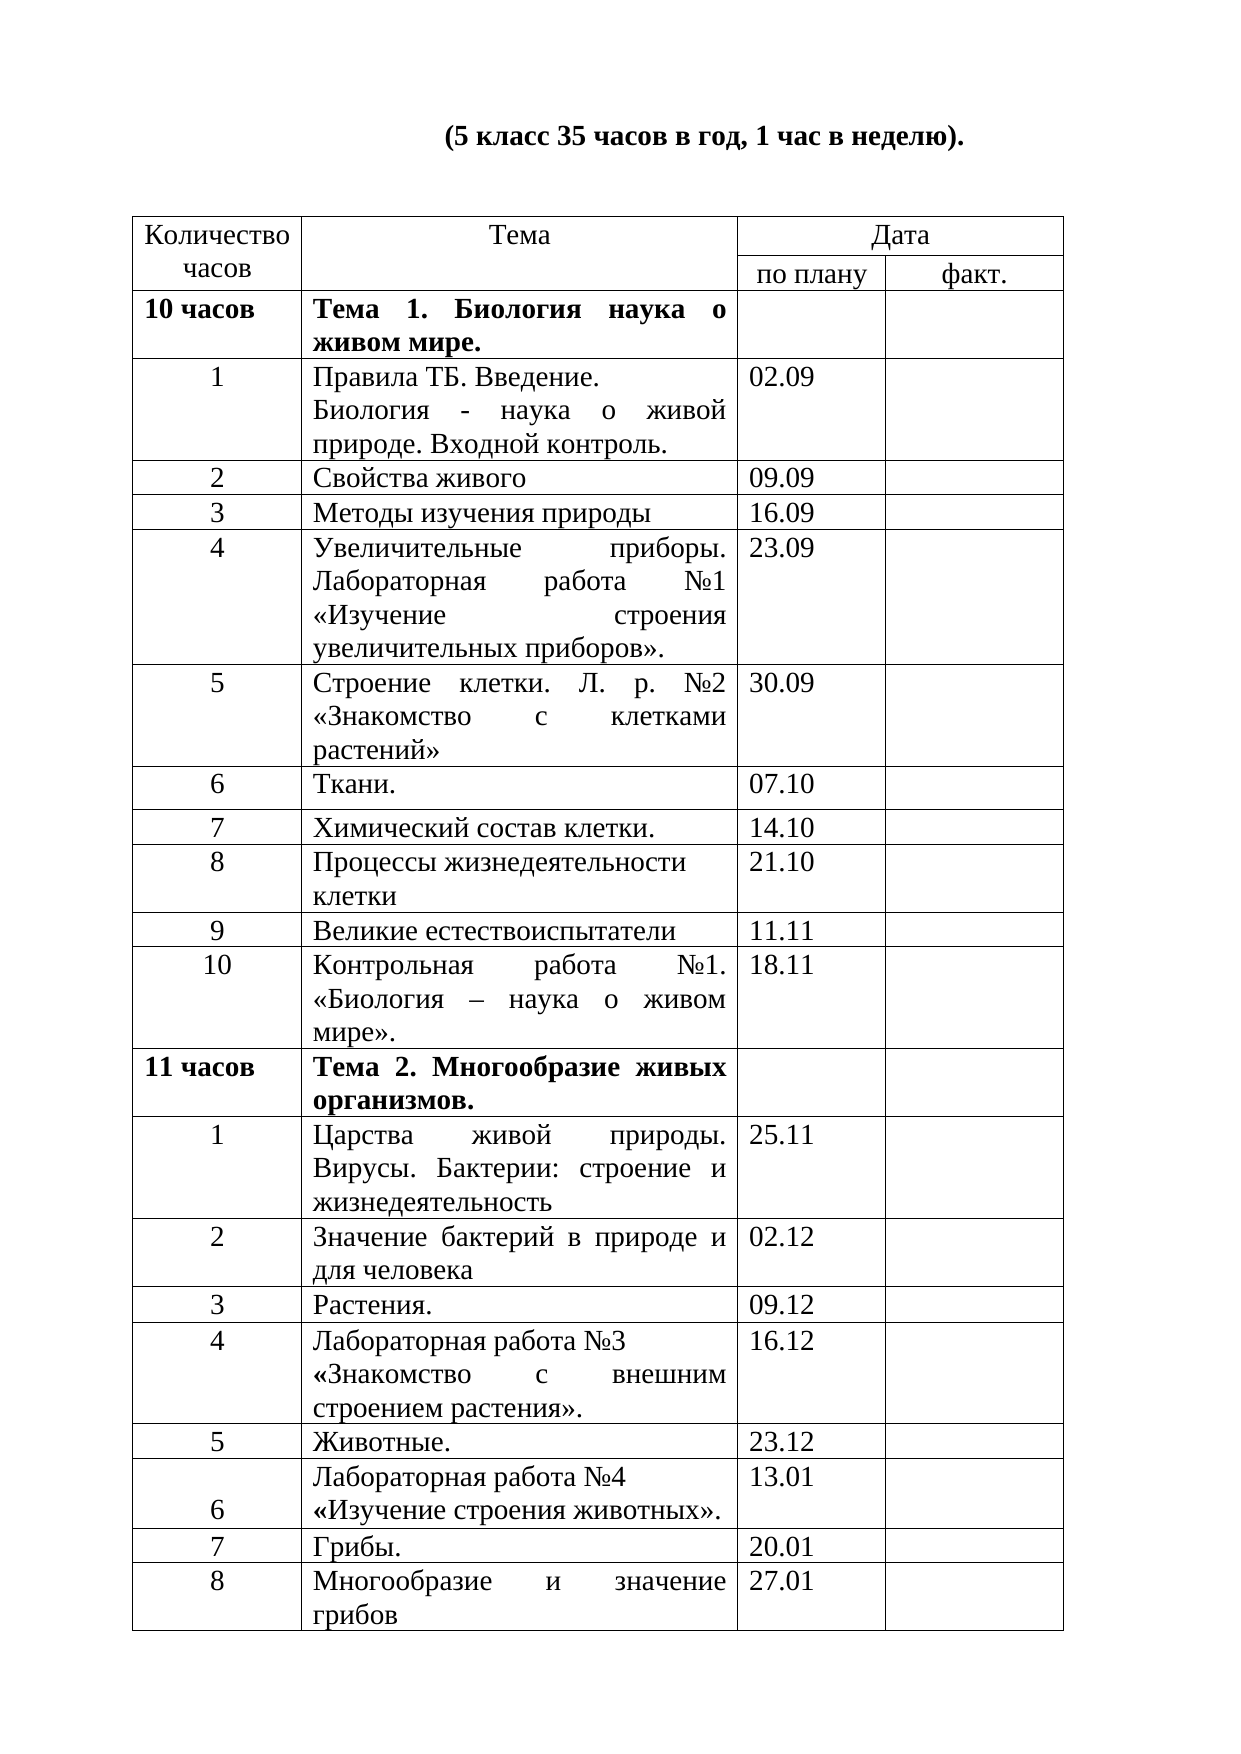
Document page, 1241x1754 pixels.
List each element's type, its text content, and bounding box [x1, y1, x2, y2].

table_cell 5 [133, 665, 301, 766]
table_cell 7 [133, 1529, 301, 1562]
table_cell Лабораторная работа №4 «Изучение строения животных». [302, 1459, 737, 1528]
table_cell Многообразие и значение грибов [302, 1563, 737, 1630]
table_cell [886, 1424, 1063, 1458]
table_cell Свойства живого [302, 461, 737, 494]
table_cell 07.10 [738, 767, 885, 809]
table_cell [886, 767, 1063, 809]
table_cell 23.12 [738, 1424, 885, 1458]
table_cell Грибы. [302, 1529, 737, 1562]
table_cell 21.10 [738, 845, 885, 912]
table_cell 3 [133, 495, 301, 529]
table_cell 27.01 [738, 1563, 885, 1630]
table_cell 8 [133, 845, 301, 912]
table_cell [886, 1459, 1063, 1528]
table_cell 02.12 [738, 1219, 885, 1286]
table_cell 7 [133, 810, 301, 843]
table_cell [886, 530, 1063, 664]
table_cell 14.10 [738, 810, 885, 843]
table_cell Великие естествоиспытатели [302, 913, 737, 946]
table_cell [886, 461, 1063, 494]
table_cell 4 [133, 530, 301, 664]
table_cell [886, 1563, 1063, 1630]
table_cell 6 [133, 767, 301, 809]
table_cell Правила ТБ. Введение. Биология - наука о живой природе. Входной контроль. [302, 359, 737, 459]
table_header Количество часов [133, 217, 301, 290]
table_cell [886, 1049, 1063, 1116]
table_cell Увеличительные приборы. Лабораторная работа №1 «Изучение строения увеличительных приборов». [302, 530, 737, 664]
table_header Тема [302, 217, 737, 290]
table_cell [886, 665, 1063, 766]
table_cell [886, 1287, 1063, 1322]
table_cell [886, 495, 1063, 529]
table_cell Методы изучения природы [302, 495, 737, 529]
table_cell 25.11 [738, 1117, 885, 1218]
table_cell 2 [133, 1219, 301, 1286]
table_cell [886, 1117, 1063, 1218]
table_cell 8 [133, 1563, 301, 1630]
table_cell 1 [133, 359, 301, 459]
table_cell [738, 1049, 885, 1116]
table_cell 9 [133, 913, 301, 946]
list (5 класс 35 часов в год, 1 час в неделю). [257, 118, 1152, 152]
table_cell [886, 913, 1063, 946]
table_cell [886, 845, 1063, 912]
table_cell 30.09 [738, 665, 885, 766]
table_header Дата [738, 217, 1063, 255]
table_cell 10 часов [133, 291, 301, 358]
table_cell 02.09 [738, 359, 885, 459]
table_cell Контрольная работа №1. «Биология – наука о живом мире». [302, 947, 737, 1048]
table_cell 16.09 [738, 495, 885, 529]
table_cell Строение клетки. Л. р. №2 «Знакомство с клетками растений» [302, 665, 737, 766]
table_cell [886, 291, 1063, 358]
table_cell [886, 1323, 1063, 1423]
table_cell Ткани. [302, 767, 737, 809]
table_cell [886, 1529, 1063, 1562]
table_cell [886, 1219, 1063, 1286]
table_cell 2 [133, 461, 301, 494]
table_cell 1 [133, 1117, 301, 1218]
table_cell Значение бактерий в природе и для человека [302, 1219, 737, 1286]
table_cell 16.12 [738, 1323, 885, 1423]
table_cell 11 часов [133, 1049, 301, 1116]
table_cell 09.12 [738, 1287, 885, 1322]
table_cell Растения. [302, 1287, 737, 1322]
table_cell по плану [738, 256, 885, 290]
table_cell 4 [133, 1323, 301, 1423]
table_cell 09.09 [738, 461, 885, 494]
table_cell 3 [133, 1287, 301, 1322]
table_cell факт. [886, 256, 1063, 290]
table_cell [886, 947, 1063, 1048]
table_cell Тема 2. Многообразие живых организмов. [302, 1049, 737, 1116]
table_cell 11.11 [738, 913, 885, 946]
table_cell [886, 810, 1063, 843]
table_cell Лабораторная работа №3 «Знакомство с внешним строением растения». [302, 1323, 737, 1423]
table_cell 10 [133, 947, 301, 1048]
table_cell 23.09 [738, 530, 885, 664]
table_cell 18.11 [738, 947, 885, 1048]
table_cell 20.01 [738, 1529, 885, 1562]
table_cell Процессы жизнедеятельности клетки [302, 845, 737, 912]
table_cell 13.01 [738, 1459, 885, 1528]
table_cell 6 [133, 1459, 301, 1528]
table_cell Царства живой природы. Вирусы. Бактерии: строение и жизнедеятельность [302, 1117, 737, 1218]
table_cell Тема 1. Биология наука о живом мире. [302, 291, 737, 358]
table_cell Животные. [302, 1424, 737, 1458]
table_cell 5 [133, 1424, 301, 1458]
table_cell Химический состав клетки. [302, 810, 737, 843]
table_cell [738, 291, 885, 358]
table_cell [886, 359, 1063, 459]
